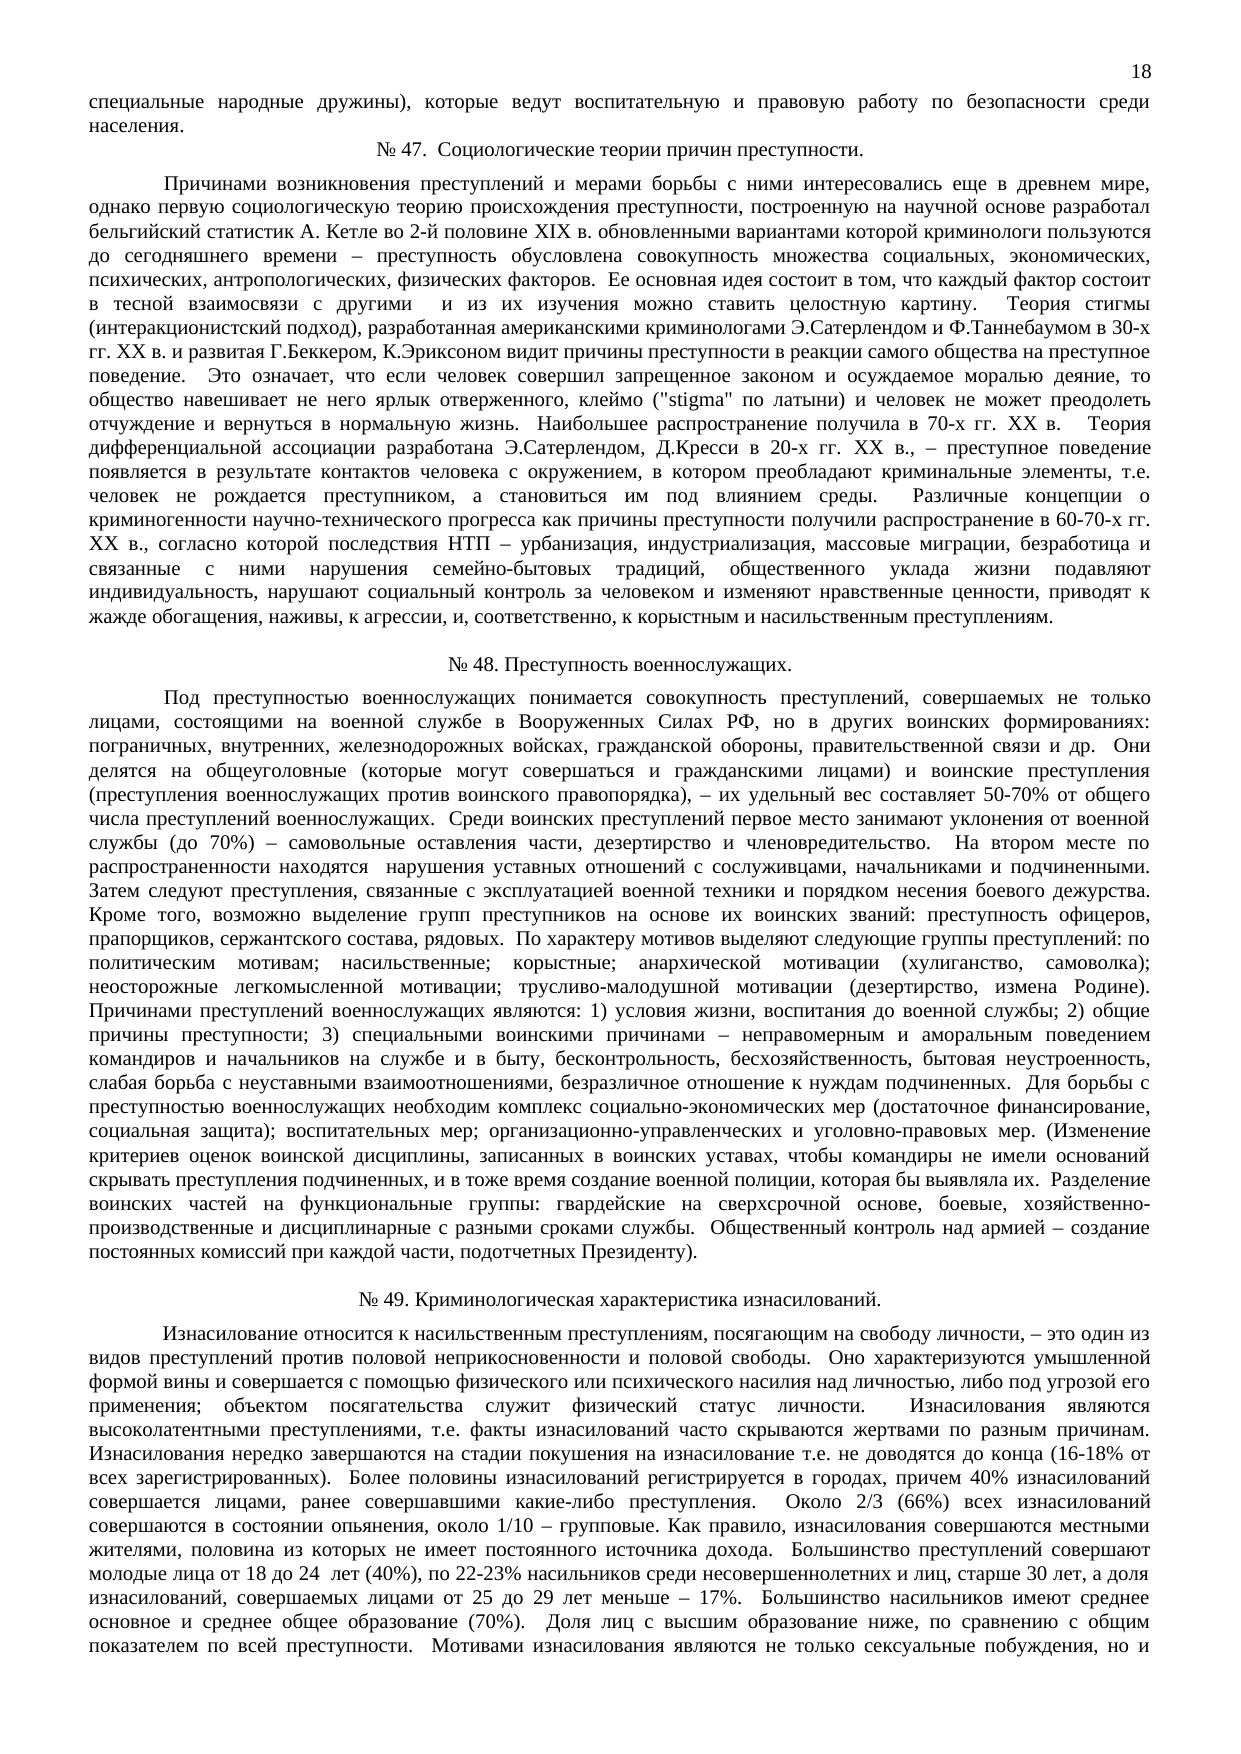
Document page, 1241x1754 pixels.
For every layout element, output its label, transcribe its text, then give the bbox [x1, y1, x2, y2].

text № 49. Криминологическая характеристика изнасилований. [89, 1287, 1152, 1311]
text Под преступностью военнослужащих понимается совокупность преступлений, совершаемых не только лицами, состоящими на военной службе в Вооруженных Силах РФ, но в других воинских формированиях: пограничных, внутренних, железнодорожных войсках, гражданской обороны, правительственной связи и др. Они делятся на общеуголовные (которые могут совершаться и гражданскими лицами) и воинские преступления (преступления военнослужащих против воинского правопорядка), – их удельный вес составляет 50-70% от общего числа преступлений военнослужащих. Среди воинских преступлений первое место занимают уклонения от военной службы (до 70%) – самовольные оставления части, дезертирство и членовредительство. На втором месте по распространенности находятся нарушения уставных отношений с сослуживцами, начальниками и подчиненными. Затем следуют преступления, связанные с эксплуатацией военной техники и порядком несения боевого дежурства. Кроме того, возможно выделение групп преступников на основе их воинских званий: преступность офицеров, прапорщиков, сержантского состава, рядовых. По характеру мотивов выделяют следующие группы преступлений: по политическим мотивам; насильственные; корыстные; анархической мотивации (хулиганство, самоволка); неосторожные легкомысленной мотивации; трусливо-малодушной мотивации (дезертирство, измена Родине). Причинами преступлений военнослужащих являются: 1) условия жизни, воспитания до военной службы; 2) общие причины преступности; 3) специальными воинскими причинами – неправомерным и аморальным поведением командиров и начальников на службе и в быту, бесконтрольность, бесхозяйственность, бытовая неустроенность, слабая борьба с неуставными взаимоотношениями, безразличное отношение к нуждам подчиненных. Для борьбы с преступностью военнослужащих необходим комплекс социально-экономических мер (достаточное финансирование, социальная защита); воспитательных мер; организационно-управленческих и уголовно-правовых мер. (Изменение критериев оценок воинской дисциплины, записанных в воинских уставах, чтобы командиры не имели оснований скрывать преступления подчиненных, и в тоже время создание военной полиции, которая бы выявляла их. Разделение воинских частей на функциональные группы: гвардейские на сверхсрочной основе, боевые, хозяйственно-производственные и дисциплинарные с разными сроками службы. Общественный контроль над армией – создание постоянных комиссий при каждой части, подотчетных Президенту). [89, 685, 1152, 1263]
text № 47. Социологические теории причин преступности. [89, 137, 1152, 161]
text Причинами возникновения преступлений и мерами борьбы с ними интересовались еще в древнем мире, однако первую социологическую теорию происхождения преступности, построенную на научной основе разработал бельгийский статистик А. Кетле во 2-й половине XIX в. обновленными вариантами которой криминологи пользуются до сегодняшнего времени – преступность обусловлена совокупность множества социальных, экономических, психических, антропологических, физических факторов. Ее основная идея состоит в том, что каждый фактор состоит в тесной взаимосвязи с другими и из их изучения можно ставить целостную картину. Теория стигмы (интеракционистский подход), разработанная американскими криминологами Э.Сатерлендом и Ф.Таннебаумом в 30-х гг. XX в. и развитая Г.Беккером, К.Эриксоном видит причины преступности в реакции самого общества на преступное поведение. Это означает, что если человек совершил запрещенное законом и осуждаемое моралью деяние, то общество навешивает не него ярлык отверженного, клеймо ("stigma" по латыни) и человек не может преодолеть отчуждение и вернуться в нормальную жизнь. Наибольшее распространение получила в 70-х гг. XX в. Теория дифференциальной ассоциации разработана Э.Сатерлендом, Д.Кресси в 20-х гг. XX в., – преступное поведение появляется в результате контактов человека с окружением, в котором преобладают криминальные элементы, т.е. человек не рождается преступником, а становиться им под влиянием среды. Различные концепции о криминогенности научно-технического прогресса как причины преступности получили распространение в 60-70-х гг. XX в., согласно которой последствия НТП – урбанизация, индустриализация, массовые миграции, безработица и связанные с ними нарушения семейно-бытовых традиций, общественного уклада жизни подавляют индивидуальность, нарушают социальный контроль за человеком и изменяют нравственные ценности, приводят к жажде обогащения, наживы, к агрессии, и, соответственно, к корыстным и насильственным преступлениям. [89, 170, 1152, 628]
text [89, 89, 1152, 137]
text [89, 1321, 1152, 1657]
text № 48. Преступность военнослужащих. [89, 652, 1152, 676]
